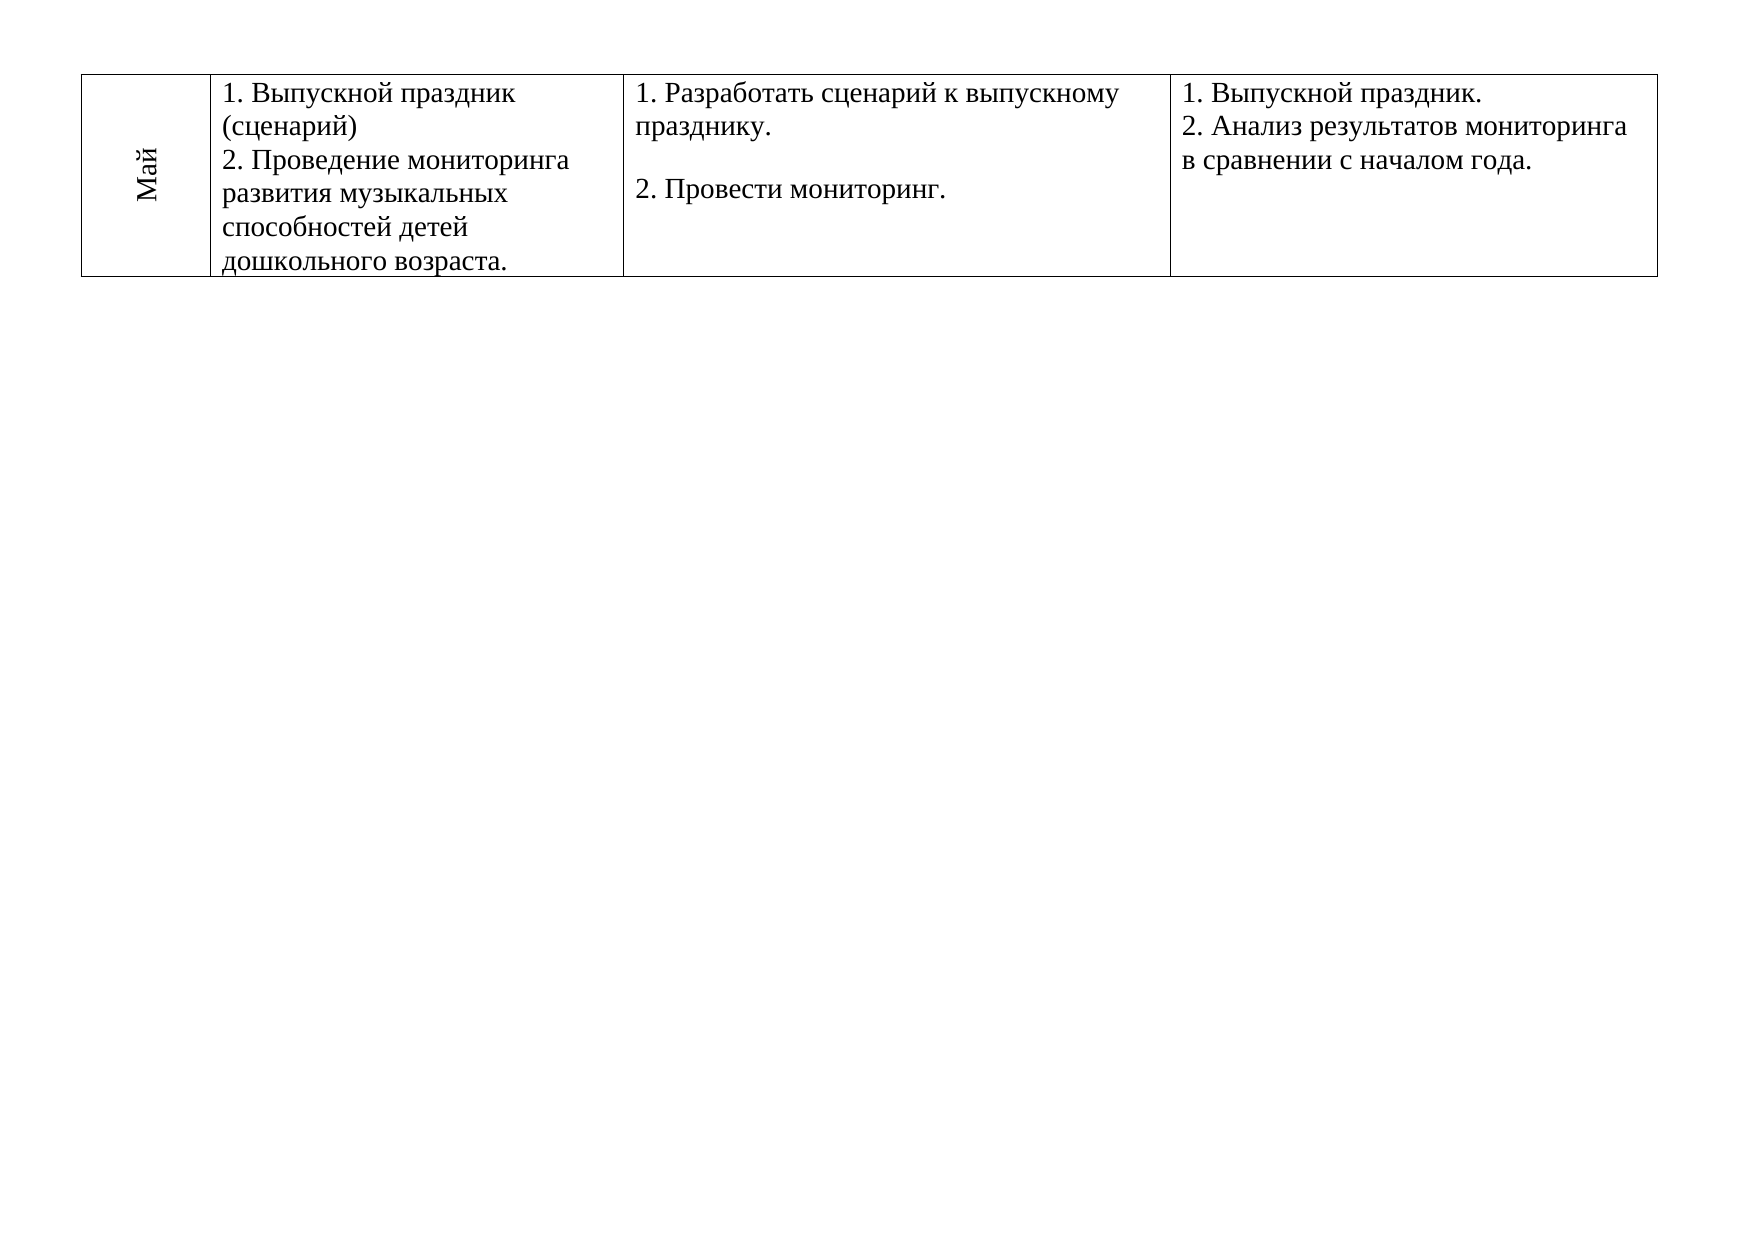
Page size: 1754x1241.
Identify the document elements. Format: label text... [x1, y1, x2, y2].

table_cell 1. Разработать сценарий к выпускному празднику. 2. Провести мониторинг. [624, 75, 1170, 276]
table_cell 1. Выпускной праздник (сценарий) 2. Проведение мониторинга развития музыкальных способностей детей дошкольного возраста. [211, 75, 623, 276]
table_cell 1. Выпускной праздник. 2. Анализ результатов мониторинга в сравнении с началом года. [1171, 75, 1657, 276]
table_cell Май [82, 75, 210, 276]
